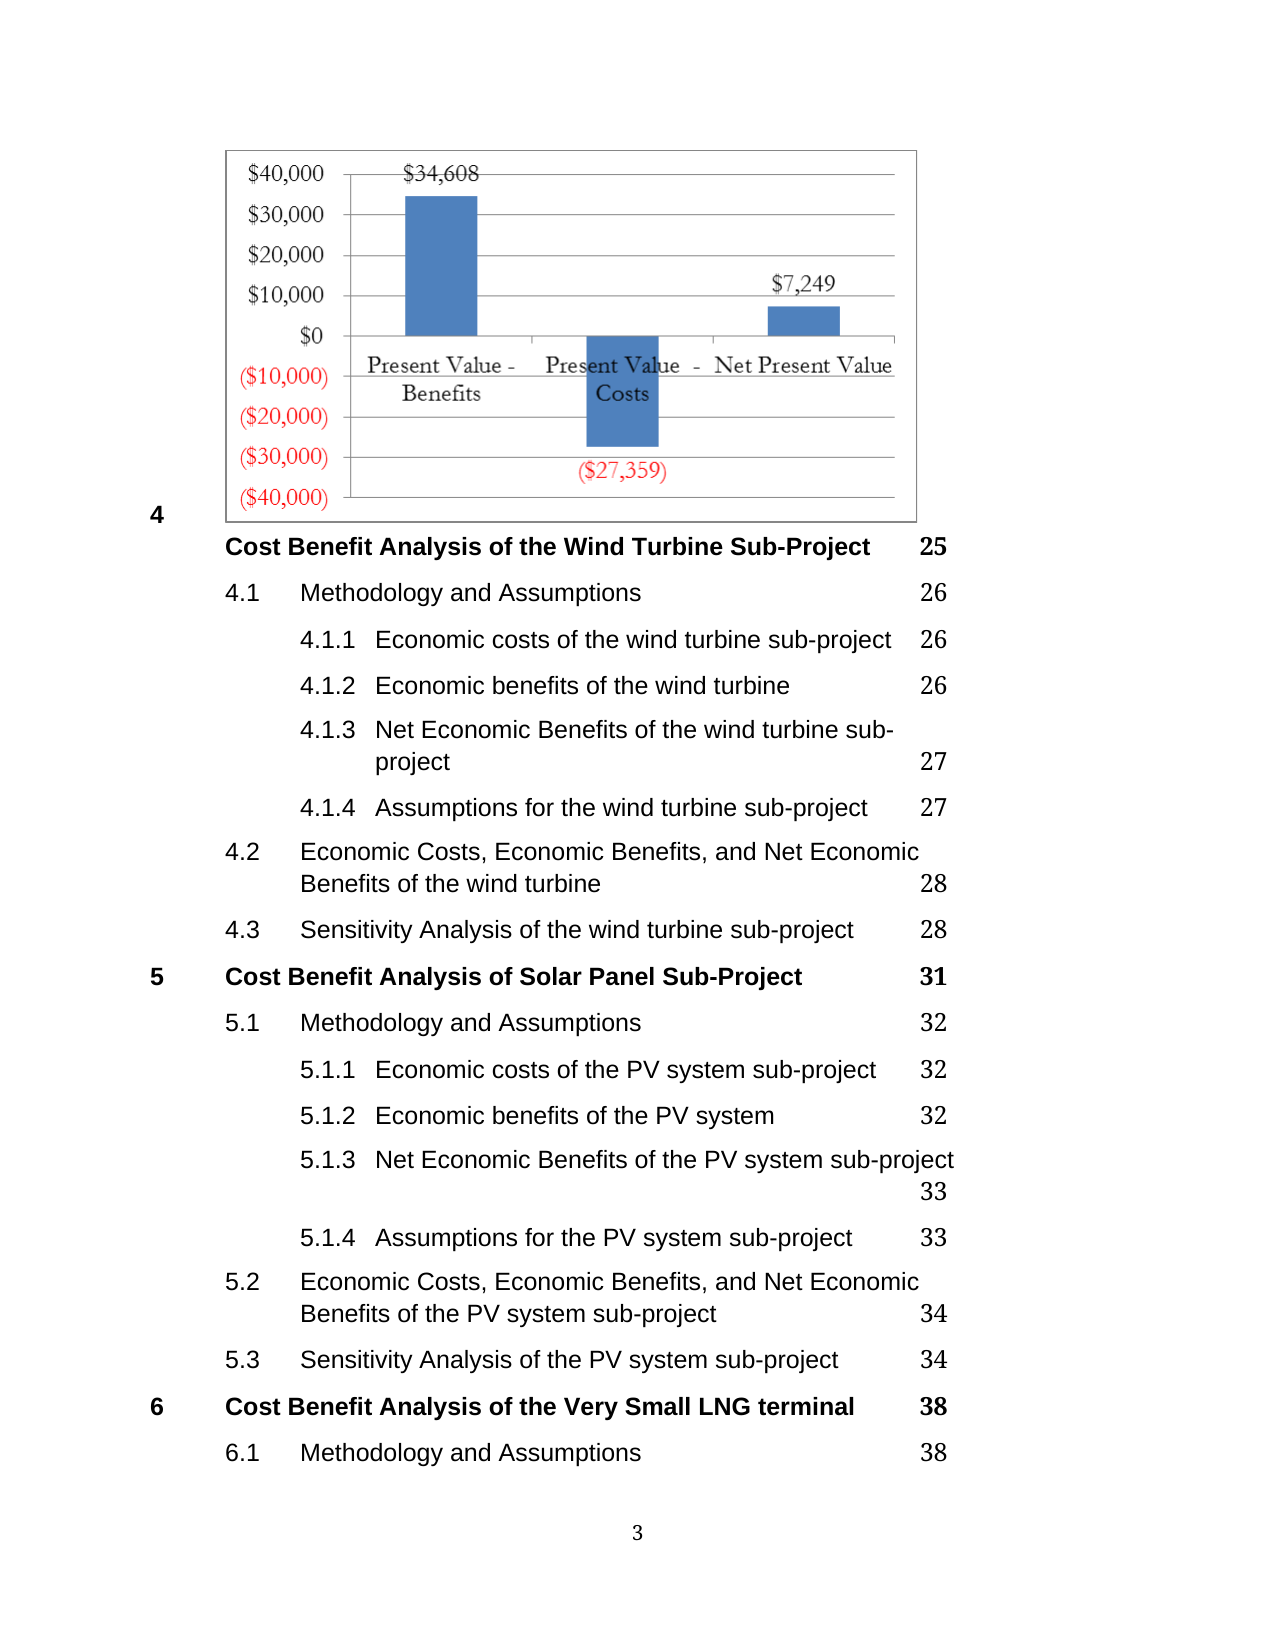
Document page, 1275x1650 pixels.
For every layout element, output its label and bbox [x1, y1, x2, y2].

picture [225, 150, 918, 523]
